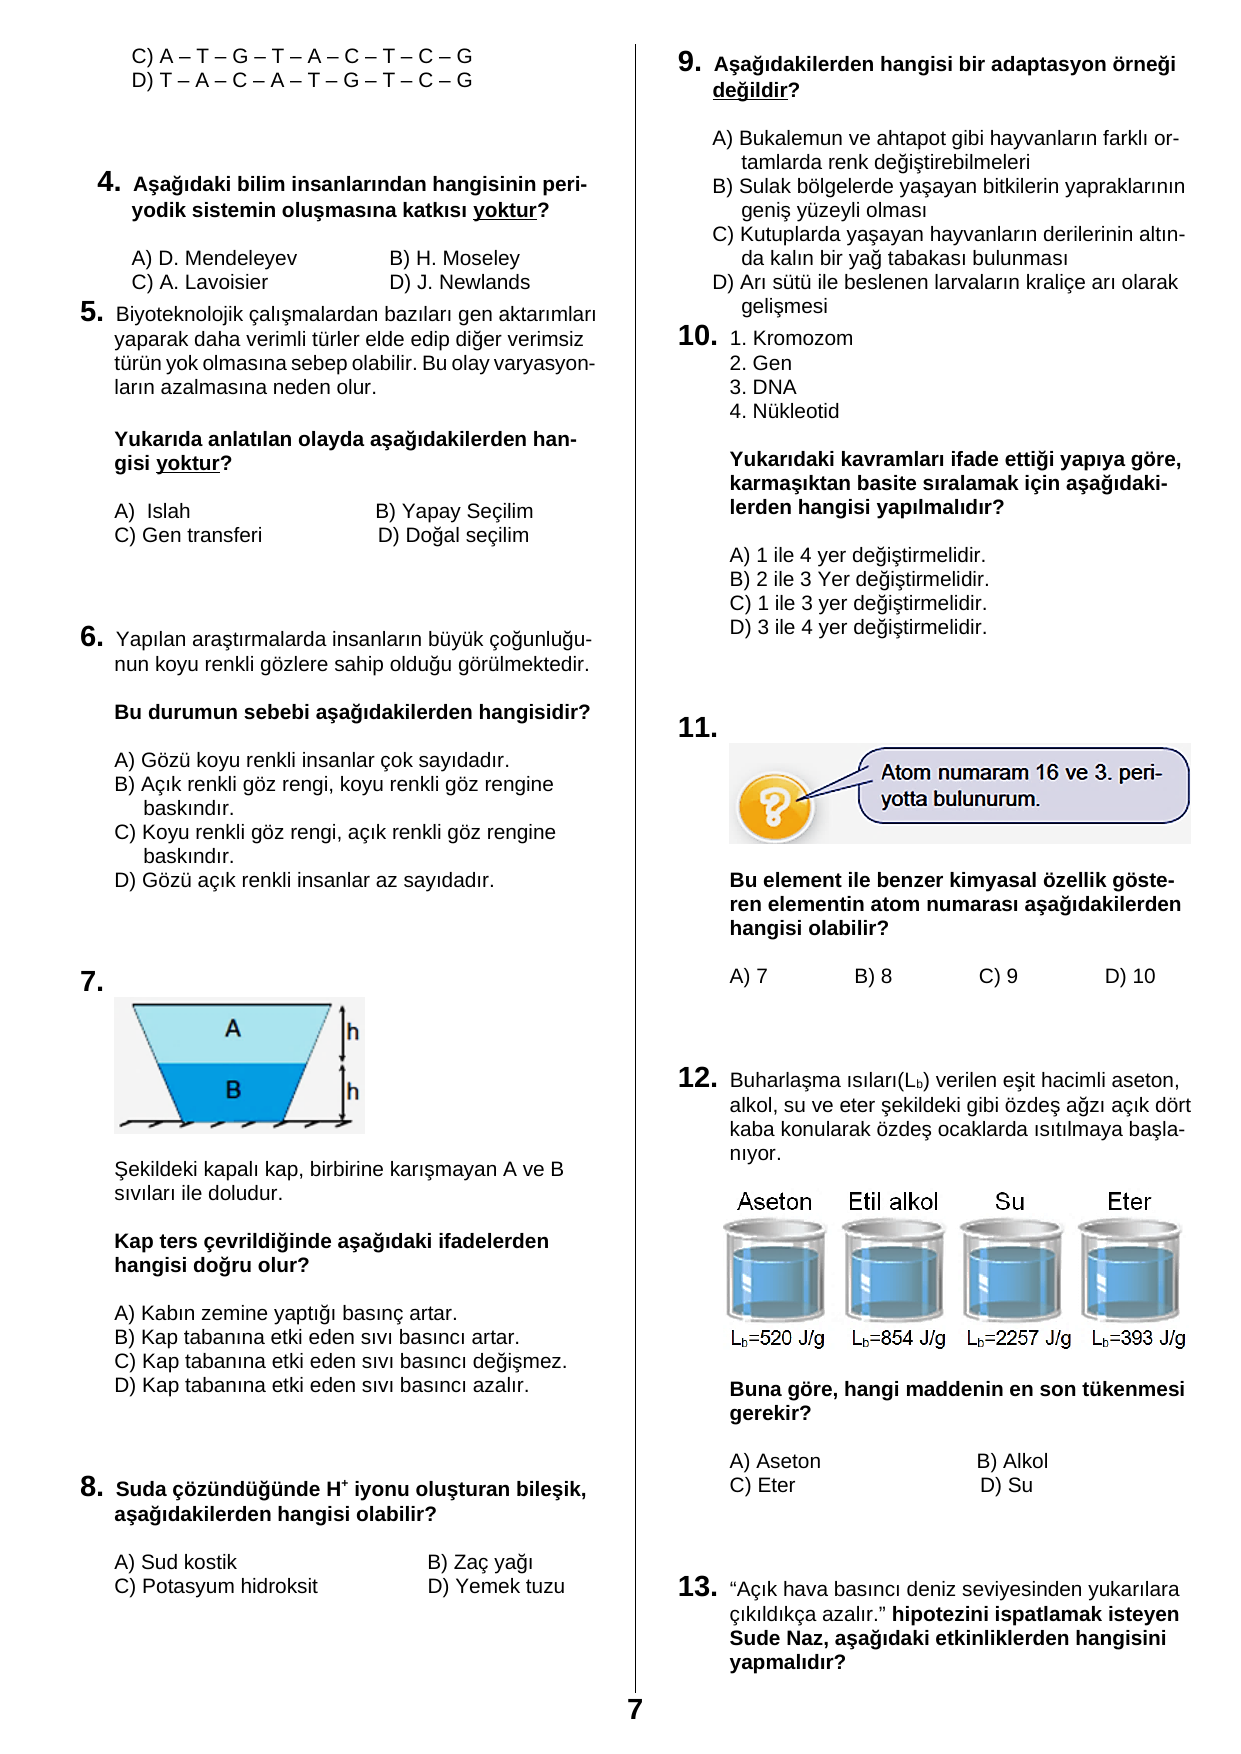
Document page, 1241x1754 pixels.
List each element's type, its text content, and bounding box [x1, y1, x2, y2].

text ren elementin atom numarası aşağıdakilerden [672, 892, 1196, 916]
text Buna göre, hangi maddenin en son tükenmesi [672, 1377, 1196, 1401]
text C) A – T – G – T – A – C – T – C – G [74, 44, 598, 68]
text türün yok olmasına sebep olabilir. Bu olay varyasyon- [74, 351, 598, 375]
text 13. “Açık hava basıncı deniz seviyesinden yukarılara [672, 1569, 1196, 1602]
text Kap ters çevrildiğinde aşağıdaki ifadelerden [74, 1229, 598, 1253]
text nıyor. [672, 1141, 1196, 1165]
text 4. Nükleotid [672, 399, 1196, 423]
text A) Islah B) Yapay Seçilim [74, 499, 598, 523]
text alkol, su ve eter şekildeki gibi özdeş ağzı açık dört [672, 1093, 1196, 1117]
text yaparak daha verimli türler elde edip diğer verimsiz [74, 327, 598, 351]
text Sude Naz, aşağıdaki etkinliklerden hangisini [672, 1626, 1196, 1650]
text 9. Aşağıdakilerden hangisi bir adaptasyon örneği [672, 44, 1196, 78]
picture [114, 997, 365, 1134]
text A) Bukalemun ve ahtapot gibi hayvanların farklı or- [672, 126, 1196, 150]
text 8. Suda çözündüğünde H+ iyonu oluşturan bileşik, [74, 1469, 598, 1502]
text gerekir? [672, 1401, 1196, 1425]
text A) Kabın zemine yaptığı basınç artar. [74, 1301, 598, 1325]
text baskındır. [74, 796, 598, 820]
text değildir? [672, 78, 1196, 102]
text da kalın bir yağ tabakası bulunması [672, 246, 1196, 269]
text yapmalıdır? [672, 1650, 1196, 1674]
text B) Sulak bölgelerde yaşayan bitkilerin yapraklarının [672, 174, 1196, 198]
text Yukarıdaki kavramları ifade ettiği yapıya göre, [672, 447, 1196, 471]
text çıkıldıkça azalır.” hipotezini ispatlamak isteyen [672, 1602, 1196, 1626]
text tamlarda renk değiştirebilmeleri [672, 150, 1196, 174]
text A) 1 ile 4 yer değiştirmelidir. [672, 543, 1196, 567]
text Şekildeki kapalı kap, birbirine karışmayan A ve B [74, 1157, 598, 1181]
text D) Arı sütü ile beslenen larvaların kraliçe arı olarak [672, 269, 1196, 293]
text gelişmesi [672, 293, 1196, 317]
text A) Aseton B) Alkol [672, 1449, 1196, 1473]
picture [729, 743, 1191, 844]
text B) Açık renkli göz rengi, koyu renkli göz rengine [74, 772, 598, 796]
text C) Kutuplarda yaşayan hayvanların derilerinin altın- [672, 222, 1196, 246]
text 7. [74, 964, 598, 997]
text B) Kap tabanına etki eden sıvı basıncı artar. [74, 1325, 598, 1349]
text 10. 1. Kromozom [672, 317, 1196, 351]
text D) Kap tabanına etki eden sıvı basıncı azalır. [74, 1373, 598, 1397]
text C) Kap tabanına etki eden sıvı basıncı değişmez. [74, 1349, 598, 1373]
text aşağıdakilerden hangisi olabilir? [74, 1502, 598, 1526]
text geniş yüzeyli olması [672, 198, 1196, 222]
text nun koyu renkli gözlere sahip olduğu görülmektedir. [74, 652, 598, 676]
text ların azalmasına neden olur. [74, 375, 598, 399]
text kaba konularak özdeş ocaklarda ısıtılmaya başla- [672, 1117, 1196, 1141]
text C) Gen transferi D) Doğal seçilim [74, 523, 598, 547]
text baskındır. [74, 844, 598, 868]
text 5. Biyoteknolojik çalışmalardan bazıları gen aktarımları [74, 293, 598, 327]
text yodik sistemin oluşmasına katkısı yoktur? [74, 198, 598, 222]
text D) Gözü açık renkli insanlar az sayıdadır. [74, 868, 598, 892]
text hangisi olabilir? [672, 916, 1196, 940]
text lerden hangisi yapılmalıdır? [672, 495, 1196, 519]
text C) 1 ile 3 yer değiştirmelidir. [672, 591, 1196, 614]
text hangisi doğru olur? [74, 1253, 598, 1277]
text Yukarıda anlatılan olayda aşağıdakilerden han- [74, 427, 598, 451]
text sıvıları ile doludur. [74, 1181, 598, 1205]
text 3. DNA [672, 375, 1196, 399]
text D) T – A – C – A – T – G – T – C – G [74, 68, 598, 92]
picture [723, 1188, 1189, 1353]
text Bu element ile benzer kimyasal özellik göste- [672, 868, 1196, 892]
text A) Sud kostik B) Zaç yağı [74, 1550, 598, 1574]
text C) Koyu renkli göz rengi, açık renkli göz rengine [74, 820, 598, 844]
text C) A. Lavoisier D) J. Newlands [74, 269, 598, 293]
text A) Gözü koyu renkli insanlar çok sayıdadır. [74, 748, 598, 772]
text 6. Yapılan araştırmalarda insanların büyük çoğunluğu- [74, 619, 598, 652]
text gisi yoktur? [74, 451, 598, 475]
text D) 3 ile 4 yer değiştirmelidir. [672, 614, 1196, 638]
text 11. [672, 710, 1196, 744]
text 4. Aşağıdaki bilim insanlarından hangisinin peri- [74, 164, 598, 198]
text 2. Gen [672, 351, 1196, 375]
text 12. Buharlaşma ısıları(Lb) verilen eşit hacimli aseton, [672, 1060, 1196, 1093]
text karmaşıktan basite sıralamak için aşağıdaki- [672, 471, 1196, 495]
text A) 7 B) 8 C) 9 D) 10 [672, 964, 1196, 988]
text C) Potasyum hidroksit D) Yemek tuzu [74, 1574, 598, 1598]
text C) Eter D) Su [672, 1473, 1196, 1497]
text Bu durumun sebebi aşağıdakilerden hangisidir? [74, 700, 598, 724]
text B) 2 ile 3 Yer değiştirmelidir. [672, 567, 1196, 591]
text A) D. Mendeleyev B) H. Moseley [74, 246, 598, 269]
